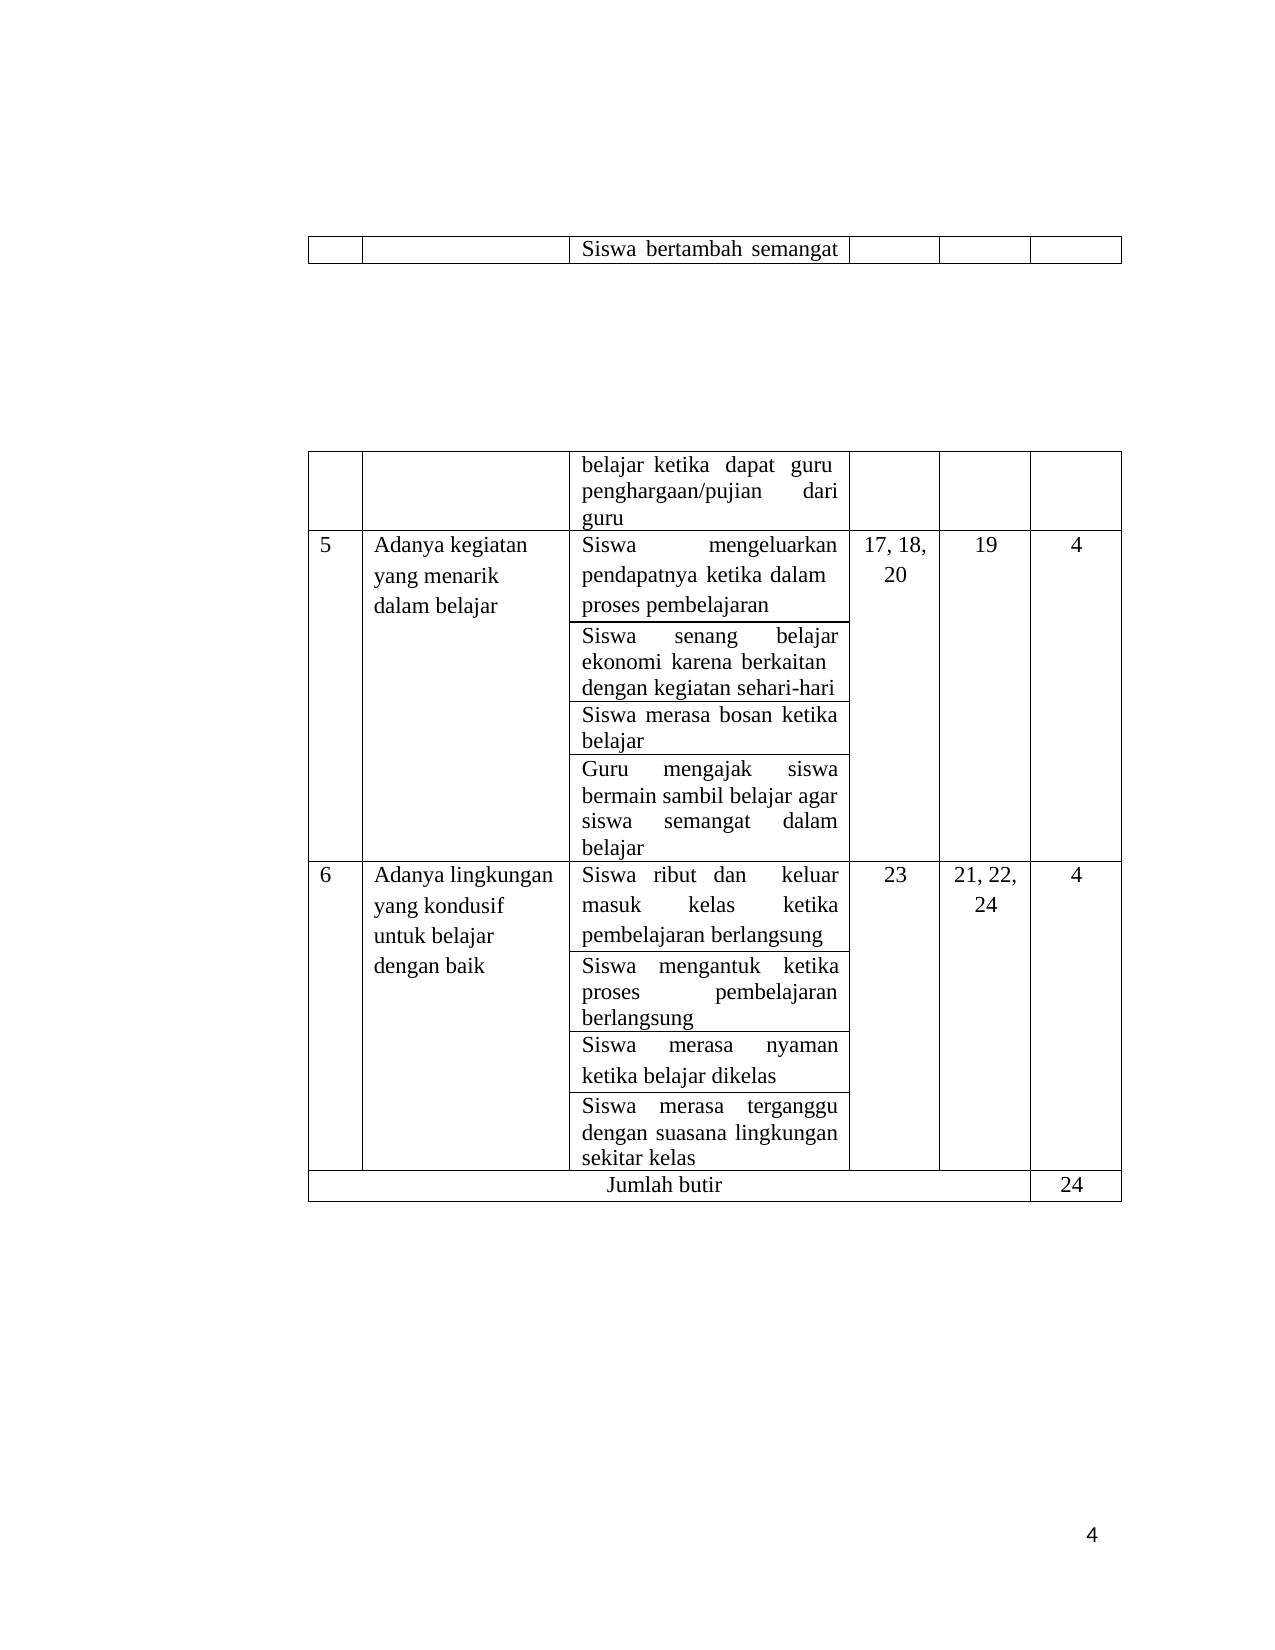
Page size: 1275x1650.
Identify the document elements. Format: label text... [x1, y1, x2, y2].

table_cell Siswa merasa nyaman ketika belajar dikelas [570, 1032, 849, 1092]
table_cell 23 [850, 862, 939, 1170]
table_header [363, 452, 569, 530]
table_cell Jumlah butir [309, 1171, 1030, 1201]
table_cell 4 [1031, 531, 1121, 861]
table_cell 21, 22, 24 [940, 862, 1030, 1170]
table_header [940, 452, 1030, 530]
table_cell 19 [940, 531, 1030, 861]
table_cell Siswa senang belajar ekonomi karena berkaitan dengan kegiatan sehari-hari [570, 623, 849, 701]
table_cell 4 [1031, 862, 1121, 1170]
table_cell 24 [1031, 1171, 1121, 1201]
table_header belajar ketika dapat guru penghargaan/pujian dari guru [570, 452, 849, 530]
table_cell Adanya lingkungan yang kondusif untuk belajar dengan baik [363, 862, 569, 1170]
table_cell Siswa bertambah semangat [570, 237, 849, 263]
table_header [309, 452, 362, 530]
table_cell 5 [309, 531, 362, 861]
table_cell Siswa ribut dan keluar masuk kelas ketika pembelajaran berlangsung [570, 862, 849, 951]
table_header [1031, 452, 1121, 530]
table_cell Siswa merasa terganggu dengan suasana lingkungan sekitar kelas [570, 1093, 849, 1170]
table_cell 6 [309, 862, 362, 1170]
table_cell Siswa mengeluarkan pendapatnya ketika dalam proses pembelajaran [570, 531, 849, 621]
table_cell Siswa mengantuk ketika proses pembelajaran berlangsung [570, 952, 849, 1031]
table_cell Guru mengajak siswa bermain sambil belajar agar siswa semangat dalam belajar [570, 755, 849, 861]
table_cell 17, 18, 20 [850, 531, 939, 861]
table_header [850, 452, 939, 530]
table_cell Siswa merasa bosan ketika belajar [570, 702, 849, 754]
table_cell Adanya kegiatan yang menarik dalam belajar [363, 531, 569, 861]
